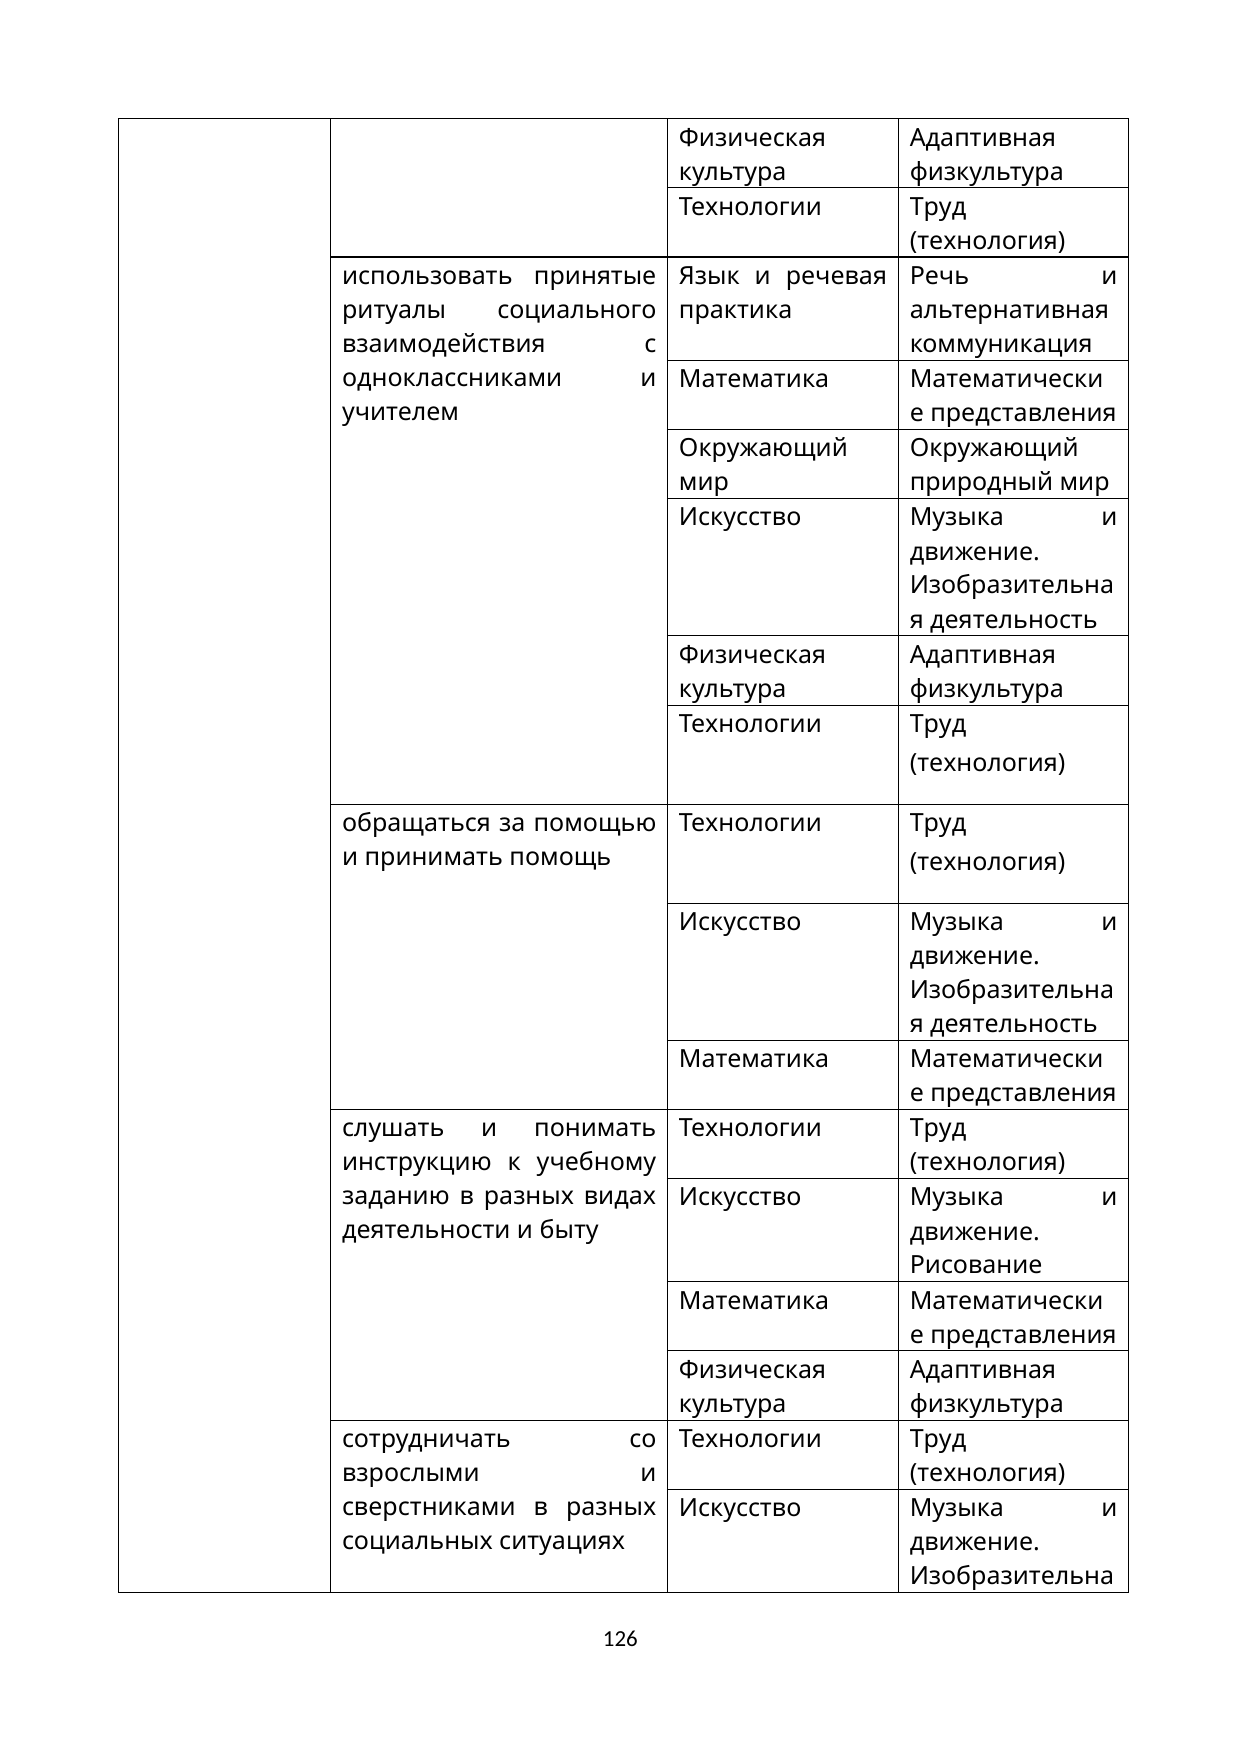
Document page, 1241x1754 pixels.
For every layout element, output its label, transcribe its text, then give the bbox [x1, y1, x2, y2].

table_cell Адаптивная физкультура [899, 1351, 1128, 1419]
table_cell Физическая культура [668, 636, 898, 704]
table_cell Труд (технология) [899, 805, 1128, 902]
table_cell Искусство [668, 499, 898, 635]
table_cell Адаптивная физкультура [899, 636, 1128, 704]
table_cell слушать и понимать инструкцию к учебному заданию в разных видах деятельности и быту [331, 1110, 667, 1419]
table_cell Речь и альтернативная коммуникация [899, 258, 1128, 360]
table_cell Труд (технология) [899, 188, 1128, 256]
table_cell Музыка и движение. Рисование [899, 1179, 1128, 1281]
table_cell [899, 1490, 1128, 1592]
table_cell Математические представления [899, 361, 1128, 429]
table_cell использовать принятые ритуалы социального взаимодействия с одноклассниками и учителем [331, 258, 667, 803]
table_cell Математика [668, 361, 898, 429]
table_cell Труд (технология) [899, 1110, 1128, 1178]
table_cell Труд (технология) [899, 706, 1128, 803]
table_cell Адаптивная физкультура [899, 119, 1128, 187]
table_cell Математические представления [899, 1282, 1128, 1350]
table_cell Технологии [668, 1421, 898, 1489]
table_cell Окружающий мир [668, 430, 898, 498]
table_cell Труд (технология) [899, 1421, 1128, 1489]
table_cell Технологии [668, 1110, 898, 1178]
table_cell Язык и речевая практика [668, 258, 898, 360]
table_cell Искусство [668, 1179, 898, 1281]
table_cell Искусство [668, 904, 898, 1040]
table_cell обращаться за помощью и принимать помощь [331, 805, 667, 1109]
table_cell Технологии [668, 188, 898, 256]
table_cell Окружающий природный мир [899, 430, 1128, 498]
table_cell Физическая культура [668, 119, 898, 187]
table_cell Технологии [668, 805, 898, 902]
table_cell Музыка и движение. Изобразительная деятельность [899, 904, 1128, 1040]
table_cell Математика [668, 1282, 898, 1350]
table_cell сотрудничать со взрослыми и сверстниками в разных социальных ситуациях [331, 1421, 667, 1592]
table_cell Математика [668, 1041, 898, 1109]
table_cell Физическая культура [668, 1351, 898, 1419]
table_cell Математические представления [899, 1041, 1128, 1109]
table_cell Искусство [668, 1490, 898, 1592]
table_cell Музыка и движение. Изобразительная деятельность [899, 499, 1128, 635]
table_cell Технологии [668, 706, 898, 803]
